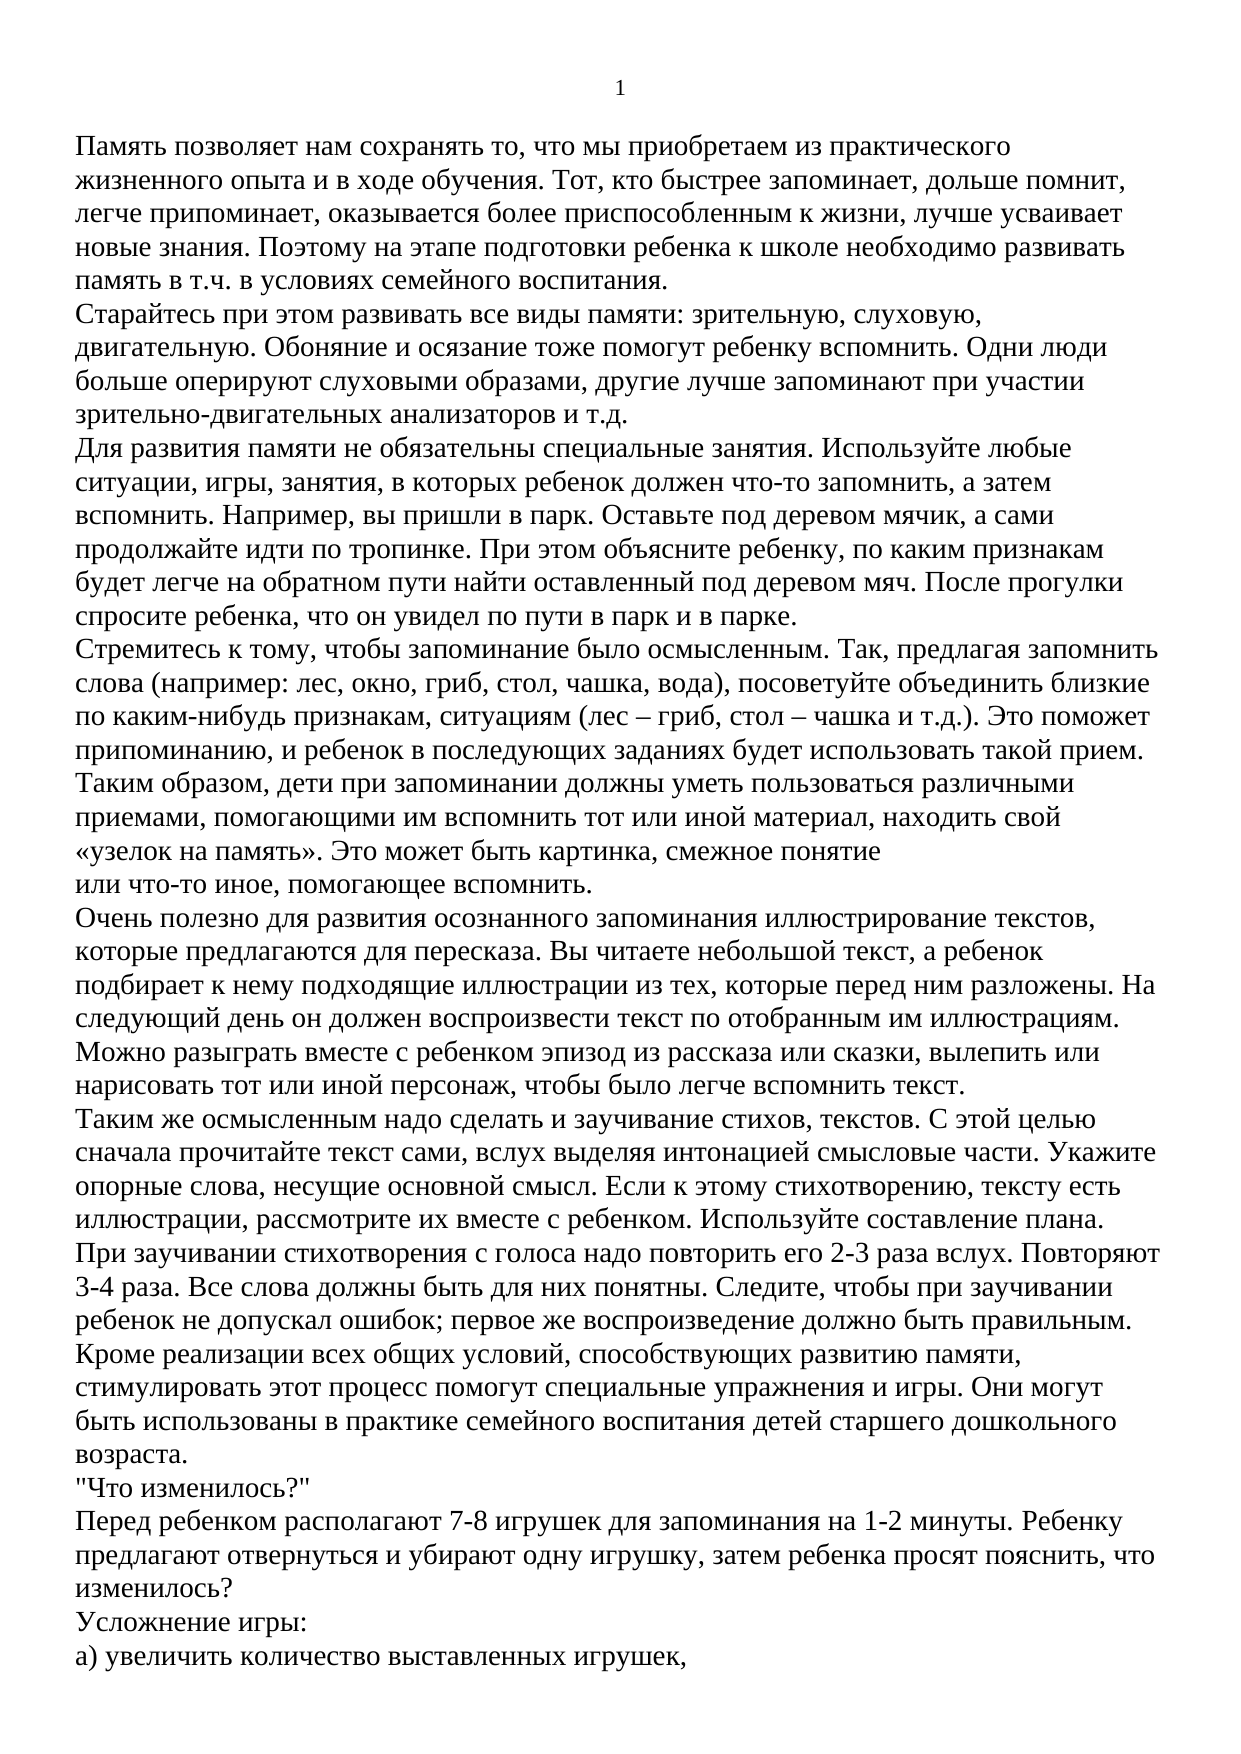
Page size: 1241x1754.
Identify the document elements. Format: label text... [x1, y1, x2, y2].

text Кроме реализации всех общих условий, способствующих развитию памяти, стимулировать этот процесс помогут специальные упражнения и игры. Они могут быть использованы в практике семейного воспитания детей старшего дошкольного возраста. [75, 1336, 1165, 1470]
text "Что изменилось?" [75, 1470, 1165, 1503]
text Для развития памяти не обязательны специальные занятия. Используйте любые ситуации, игры, занятия, в которых ребенок должен что-то запомнить, а затем вспомнить. Например, вы пришли в парк. Оставьте под деревом мячик, а сами продолжайте идти по тропинке. При этом объясните ребенку, по каким признакам будет легче на обратном пути найти оставленный под деревом мяч. После прогулки спросите ребенка, что он увидел по пути в парк и в парке. [75, 430, 1165, 631]
text или что-то иное, помогающее вспомнить. [75, 866, 1165, 900]
text Старайтесь при этом развивать все виды памяти: зрительную, слуховую, двигательную. Обоняние и осязание тоже помогут ребенку вспомнить. Одни люди больше оперируют слуховыми образами, другие лучше запоминают при участии зрительно-двигательных анализаторов и т.д. [75, 296, 1165, 430]
text Стремитесь к тому, чтобы запоминание было осмысленным. Так, предлагая запомнить слова (например: лес, окно, гриб, стол, чашка, вода), посоветуйте объединить близкие по каким-нибудь признакам, ситуациям (лес – гриб, стол – чашка и т.д.). Это поможет припоминанию, и ребенок в последующих заданиях будет использовать такой прием. [75, 631, 1165, 766]
text Перед ребенком располагают 7-8 игрушек для запоминания на 1-2 минуты. Ребенку предлагают отвернуться и убирают одну игрушку, затем ребенка просят пояснить, что изменилось? [75, 1503, 1165, 1604]
text Память позволяет нам сохранять то, что мы приобретаем из практического жизненного опыта и в ходе обучения. Тот, кто быстрее запоминает, дольше помнит, легче припоминает, оказывается более приспособленным к жизни, лучше усваивает новые знания. Поэтому на этапе подготовки ребенка к школе необходимо развивать память в т.ч. в условиях семейного воспитания. [75, 128, 1165, 296]
text Таким образом, дети при запоминании должны уметь пользоваться различными приемами, помогающими им вспомнить тот или иной материал, находить свой «узелок на память». Это может быть картинка, смежное понятие [75, 766, 1165, 866]
text Таким же осмысленным надо сделать и заучивание стихов, текстов. С этой целью сначала прочитайте текст сами, вслух выделяя интонацией смысловые части. Укажите опорные слова, несущие основной смысл. Если к этому стихотворению, тексту есть иллюстрации, рассмотрите их вместе с ребенком. Используйте составление плана. [75, 1101, 1165, 1235]
text При заучивании стихотворения с голоса надо повторить его 2-3 раза вслух. Повторяют 3-4 раза. Все слова должны быть для них понятны. Следите, чтобы при заучивании ребенок не допускал ошибок; первое же воспроизведение должно быть правильным. [75, 1235, 1165, 1336]
text а) увеличить количество выставленных игрушек, [75, 1638, 1165, 1671]
text Очень полезно для развития осознанного запоминания иллюстрирование текстов, которые предлагаются для пересказа. Вы читаете небольшой текст, а ребенок подбирает к нему подходящие иллюстрации из тех, которые перед ним разложены. На следующий день он должен воспроизвести текст по отобранным им иллюстрациям. Можно разыграть вместе с ребенком эпизод из рассказа или сказки, вылепить или нарисовать тот или иной персонаж, чтобы было легче вспомнить текст. [75, 900, 1165, 1101]
text Усложнение игры: [75, 1604, 1165, 1638]
